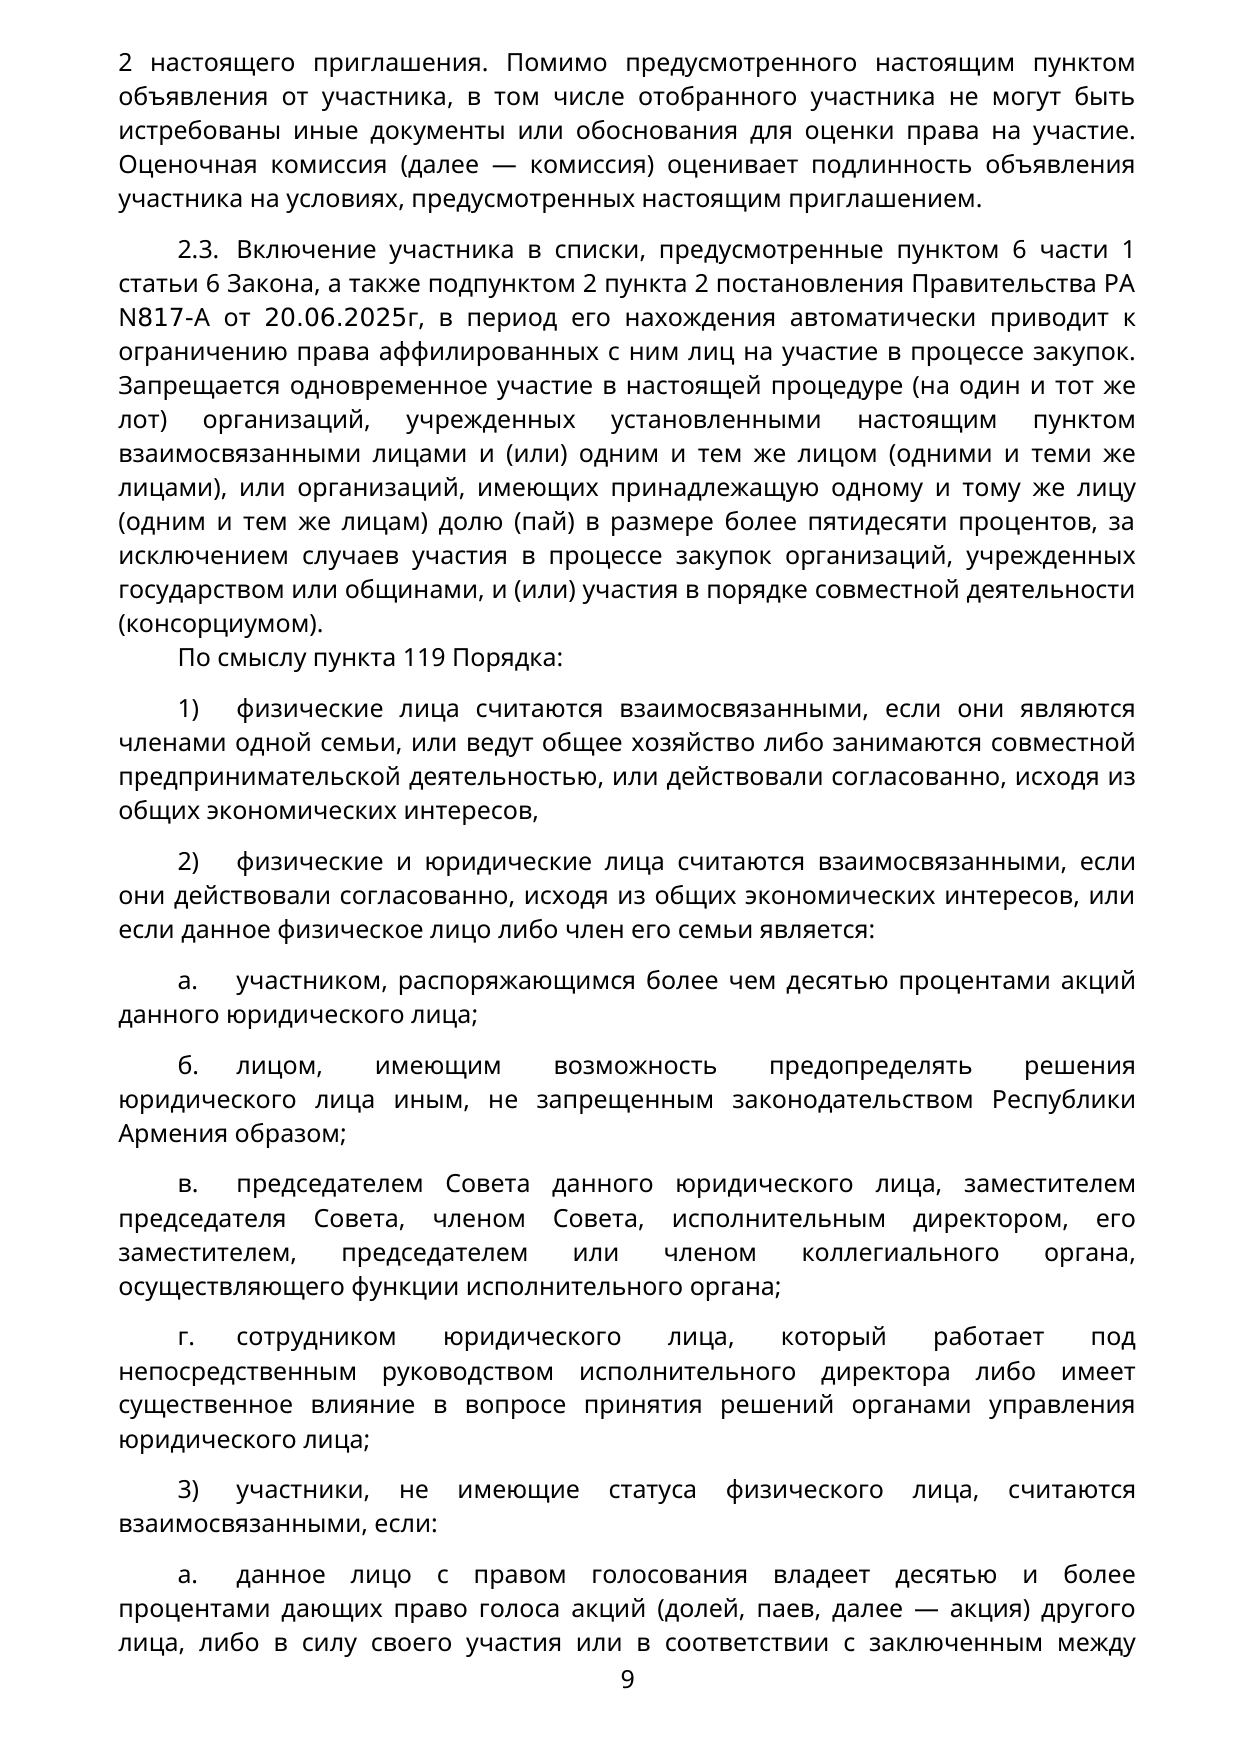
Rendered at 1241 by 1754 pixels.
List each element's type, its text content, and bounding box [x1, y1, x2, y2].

text 1) физические лица считаются взаимосвязанными, если они являются членами одной семьи, или ведут общее хозяйство либо занимаются совместной предпринимательской деятельностью, или действовали согласованно, исходя из общих экономических интересов, [118, 691, 1137, 827]
text г. сотрудником юридического лица, который работает под непосредственным руководством исполнительного директора либо имеет существенное влияние в вопросе принятия решений органами управления юридического лица; [118, 1319, 1137, 1455]
text б. лицом, имеющим возможность предопределять решения юридического лица иным, не запрещенным законодательством Республики Армения образом; [118, 1047, 1137, 1149]
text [118, 1557, 1137, 1659]
text 2) физические и юридические лица считаются взаимосвязанными, если они действовали согласованно, исходя из общих экономических интересов, или если данное физическое лицо либо член его семьи является: [118, 844, 1137, 946]
text 2.3. Включение участника в списки, предусмотренные пунктом 6 части 1 статьи 6 Закона, а также подпунктом 2 пункта 2 постановления Правительства РА N817-А от 20.06.2025г, в период его нахождения автоматически приводит к ограничению права аффилированных с ним лиц на участие в процессе закупок. Запрещается одновременное участие в настоящей процедуре (на один и тот же лот) организаций, учрежденных установленными настоящим пунктом взаимосвязанными лицами и (или) одним и тем же лицом (одними и теми же лицами), или организаций, имеющих принадлежащую одному и тому же лицу (одним и тем же лицам) долю (пай) в размере более пятидесяти процентов, за исключением случаев участия в процессе закупок организаций, учрежденных государством или общинами, и (или) участия в порядке совместной деятельности (консорциумом). [118, 231, 1137, 640]
text в. председателем Совета данного юридического лица, заместителем председателя Совета, членом Совета, исполнительным директором, его заместителем, председателем или членом коллегиального органа, осуществляющего функции исполнительного органа; [118, 1166, 1137, 1302]
text По смыслу пункта 119 Порядка: [118, 640, 1137, 674]
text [118, 44, 1137, 214]
text 3) участники, не имеющие статуса физического лица, считаются взаимосвязанными, если: [118, 1472, 1137, 1540]
text а. участником, распоряжающимся более чем десятью процентами акций данного юридического лица; [118, 962, 1137, 1031]
